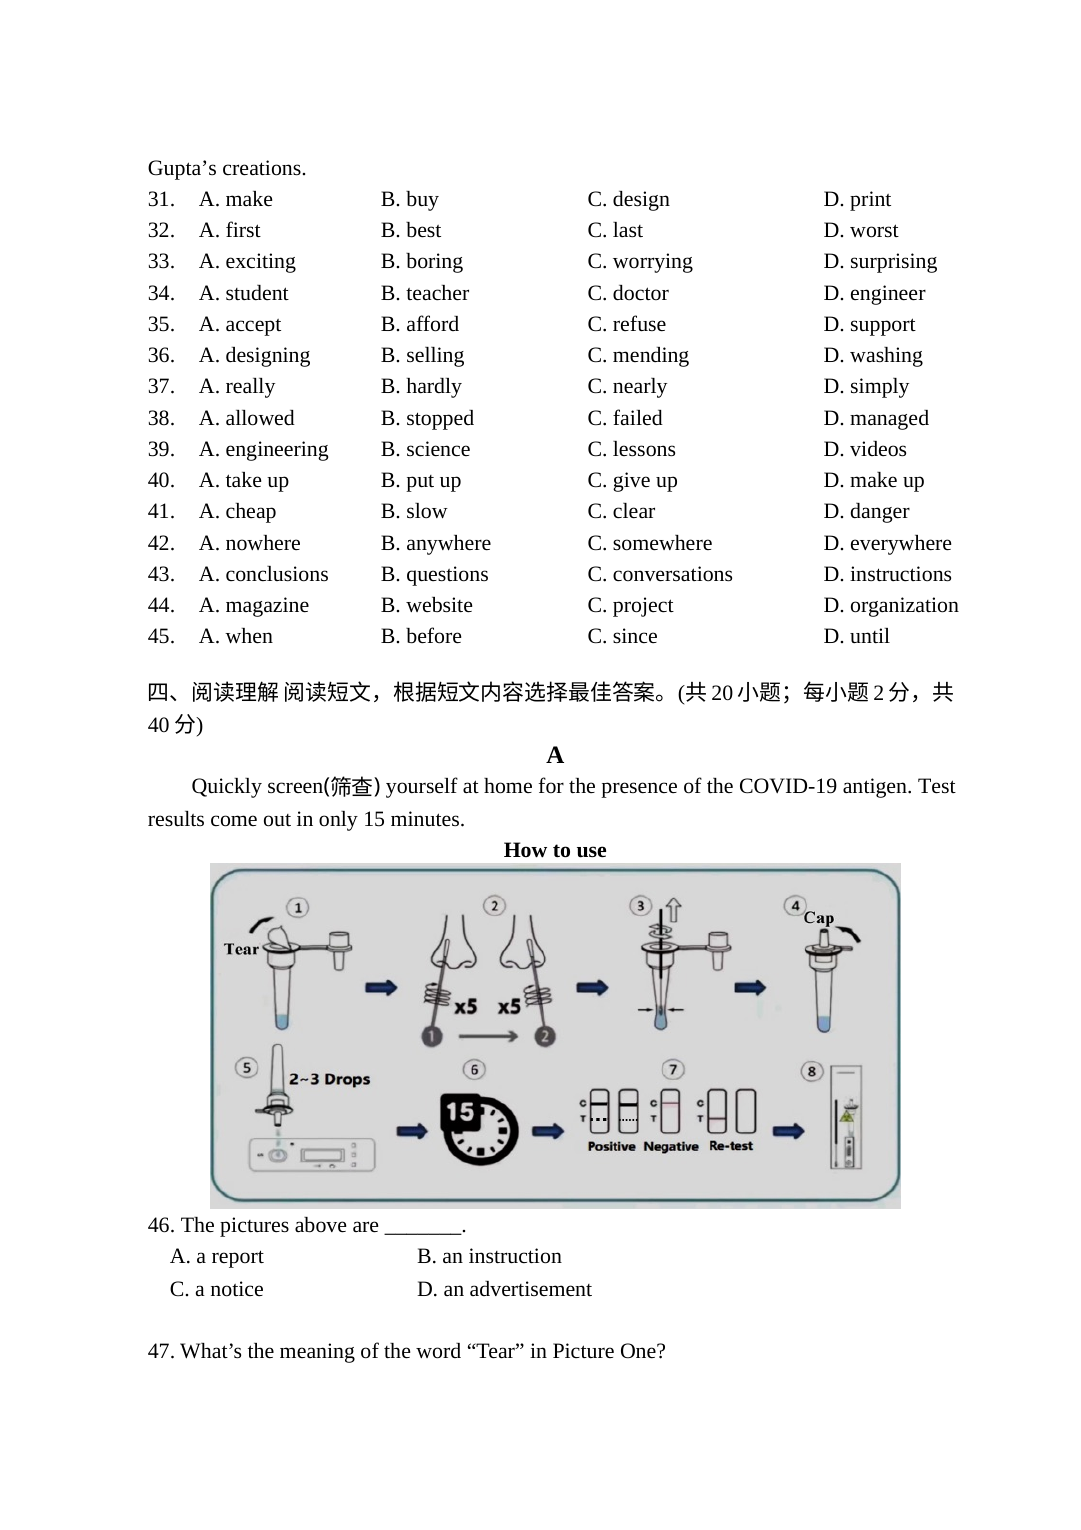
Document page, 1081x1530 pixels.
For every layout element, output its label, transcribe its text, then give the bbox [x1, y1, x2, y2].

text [148, 150, 963, 181]
table_cell 34. [136, 275, 187, 306]
table_cell D. surprising [812, 244, 1048, 275]
text 四、阅读理解 阅读短文，根据短文内容选择最佳答案。(共20小题；每小题2分，共40分) [148, 675, 963, 738]
table_cell D. simply [812, 369, 1048, 400]
table_cell D. washing [812, 338, 1048, 369]
table_cell B. science [369, 431, 576, 462]
text How to use [148, 832, 963, 863]
table_cell C. lessons [576, 431, 812, 462]
table_cell A. student [188, 275, 369, 306]
table_cell A. when [188, 619, 369, 650]
table_cell 43. [136, 556, 187, 587]
table_cell B. selling [369, 338, 576, 369]
table_cell D. videos [812, 431, 1048, 462]
table_cell D. until [812, 619, 1048, 650]
table_cell B. slow [369, 494, 576, 525]
table_cell B. put up [369, 463, 576, 494]
table_cell A. magazine [188, 588, 369, 619]
table_cell 39. [136, 431, 187, 462]
table_cell D. everywhere [812, 525, 1048, 556]
table_cell A. exciting [188, 244, 369, 275]
table_cell B. stopped [369, 400, 576, 431]
table_cell D. support [812, 306, 1048, 337]
table_header C. design [576, 181, 812, 212]
table_cell C. since [576, 619, 812, 650]
table_cell A. designing [188, 338, 369, 369]
text A [148, 738, 963, 770]
table_cell A. cheap [188, 494, 369, 525]
table_cell A. first [188, 213, 369, 244]
table_cell C. nearly [576, 369, 812, 400]
table_cell 35. [136, 306, 187, 337]
table_cell C. failed [576, 400, 812, 431]
table_cell D. worst [812, 213, 1048, 244]
table_cell D. make up [812, 463, 1048, 494]
table_cell C. last [576, 213, 812, 244]
table_cell D. instructions [812, 556, 1048, 587]
table_cell 38. [136, 400, 187, 431]
table_cell D. managed [812, 400, 1048, 431]
table_cell 44. [136, 588, 187, 619]
table_cell A. accept [188, 306, 369, 337]
table_cell 41. [136, 494, 187, 525]
table_cell 40. [136, 463, 187, 494]
table_cell D. engineer [812, 275, 1048, 306]
table_cell 36. [136, 338, 187, 369]
table_header A. make [188, 181, 369, 212]
table_cell 32. [136, 213, 187, 244]
table_cell A. really [188, 369, 369, 400]
table_cell B. boring [369, 244, 576, 275]
table_cell 37. [136, 369, 187, 400]
table_cell C. somewhere [576, 525, 812, 556]
table_cell B. hardly [369, 369, 576, 400]
table_cell B. teacher [369, 275, 576, 306]
table_cell C. worrying [576, 244, 812, 275]
table_cell A. engineering [188, 431, 369, 462]
table_header 31. [136, 181, 187, 212]
table_cell C. conversations [576, 556, 812, 587]
table_cell C. mending [576, 338, 812, 369]
table_cell A. allowed [188, 400, 369, 431]
picture [210, 863, 901, 1209]
table_cell C. refuse [576, 306, 812, 337]
table_cell B. afford [369, 306, 576, 337]
table_cell C. clear [576, 494, 812, 525]
table_cell C. doctor [576, 275, 812, 306]
table_cell B. questions [369, 556, 576, 587]
table_cell 33. [136, 244, 187, 275]
text A. a report B. an instruction [148, 1240, 963, 1271]
table_cell A. nowhere [188, 525, 369, 556]
table_cell B. before [369, 619, 576, 650]
table_cell C. project [576, 588, 812, 619]
table_cell D. danger [812, 494, 1048, 525]
table_cell C. give up [576, 463, 812, 494]
text C. a notice D. an advertisement [148, 1271, 963, 1302]
table_cell B. website [369, 588, 576, 619]
table_cell 42. [136, 525, 187, 556]
table_cell D. organization [812, 588, 1048, 619]
table_cell 45. [136, 619, 187, 650]
text 47. What’s the meaning of the word “Tear” in Picture One? [148, 1334, 963, 1365]
text 46. The pictures above are _______. [148, 1209, 963, 1240]
table_cell A. take up [188, 463, 369, 494]
text Quickly screen(筛查) yourself at home for the presence of the COVID-19 antigen. Test results come out in only 15 minutes. [148, 770, 963, 832]
table_cell B. anywhere [369, 525, 576, 556]
table_header D. print [812, 181, 1048, 212]
table_header B. buy [369, 181, 576, 212]
table_cell A. conclusions [188, 556, 369, 587]
table_cell B. best [369, 213, 576, 244]
